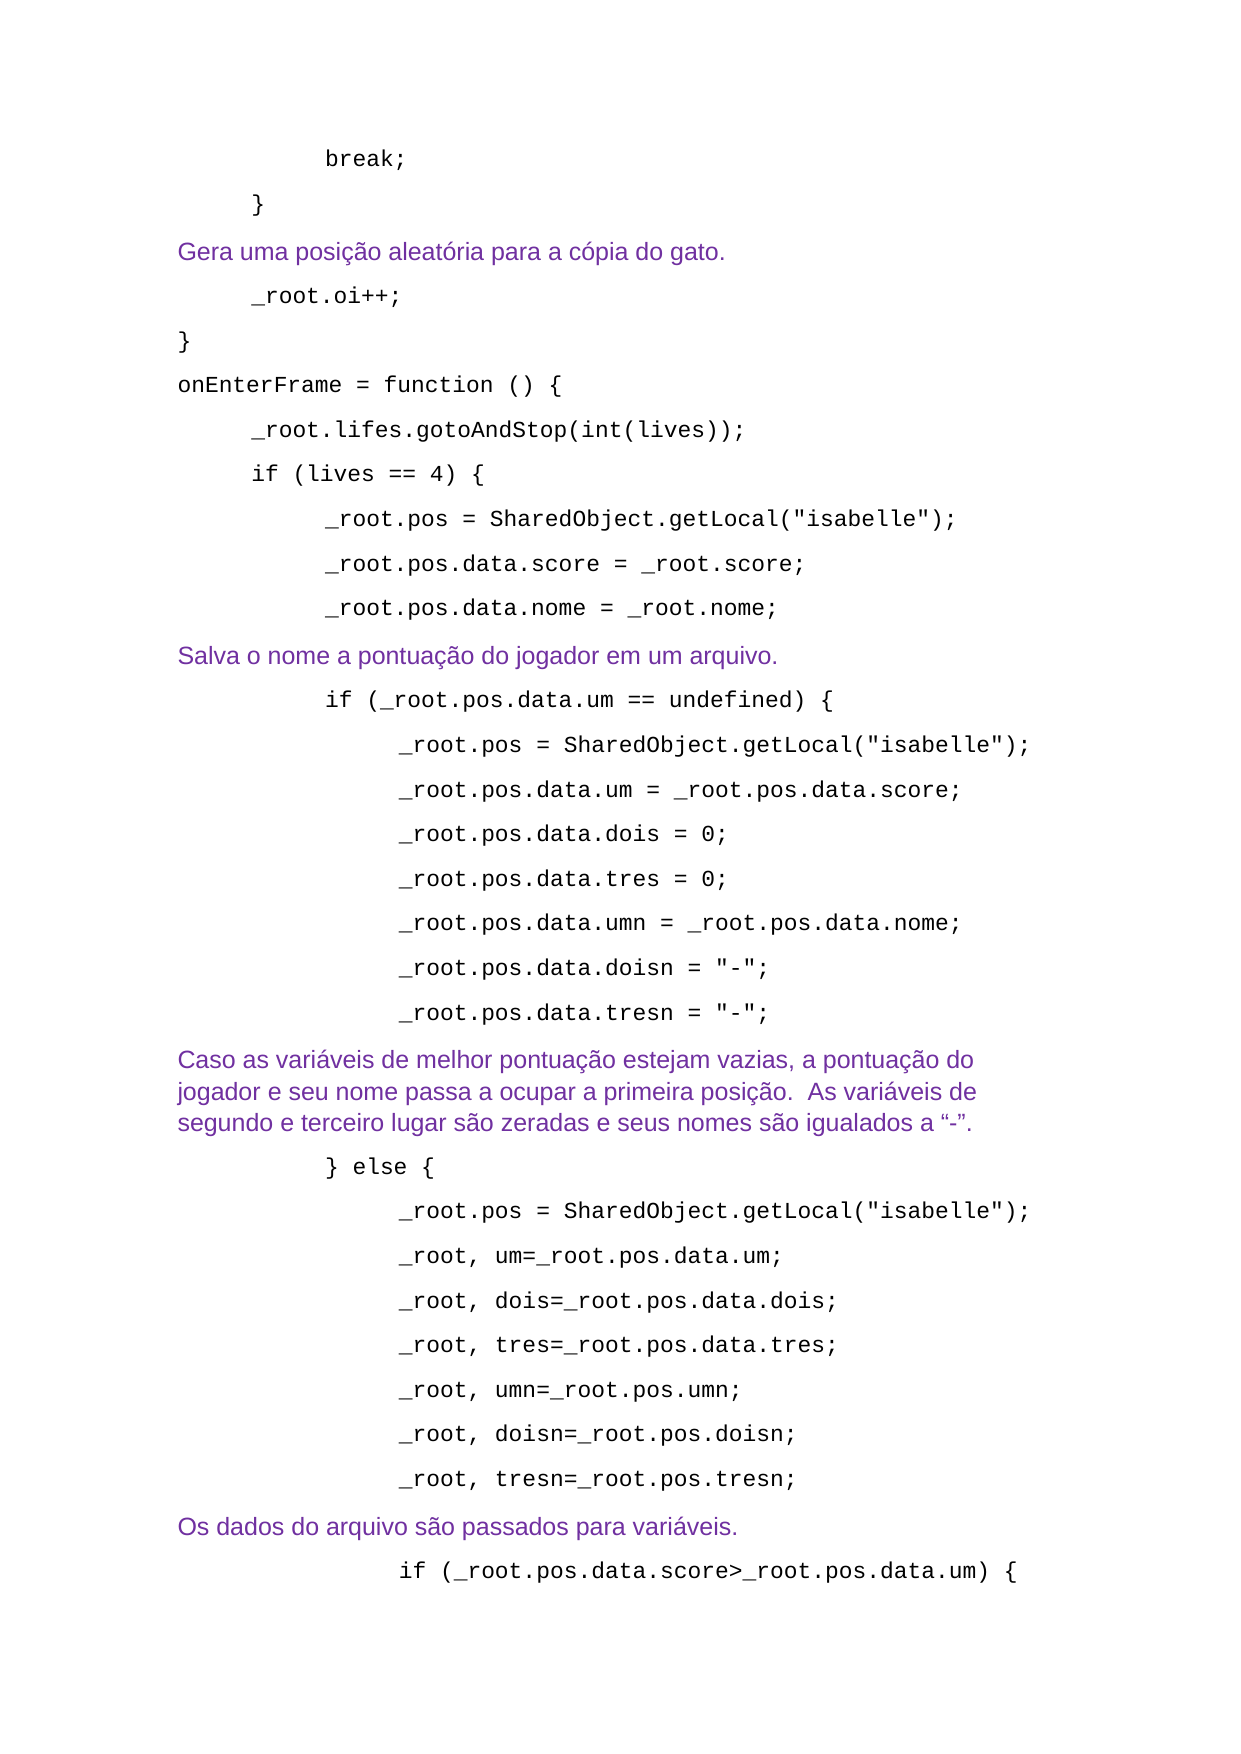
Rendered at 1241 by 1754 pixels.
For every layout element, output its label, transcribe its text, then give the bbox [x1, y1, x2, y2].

text if (_root.pos.data.score>_root.pos.data.um) { [177, 1560, 1063, 1586]
text _root, umn=_root.pos.umn; [177, 1378, 1063, 1404]
text _root.pos.data.score = _root.score; [177, 552, 1063, 578]
text break; [177, 148, 1063, 173]
text _root.pos.data.tresn = "-"; [177, 1001, 1063, 1027]
text _root.pos = SharedObject.getLocal("isabelle"); [177, 507, 1063, 533]
text if (_root.pos.data.um == undefined) { [177, 689, 1063, 715]
text } [177, 329, 1063, 355]
text _root, tresn=_root.pos.tresn; [177, 1467, 1063, 1493]
text _root.pos.data.dois = 0; [177, 823, 1063, 848]
text } [177, 192, 1063, 218]
text _root, um=_root.pos.data.um; [177, 1244, 1063, 1270]
text _root.lifes.gotoAndStop(int(lives)); [177, 418, 1063, 444]
text _root, doisn=_root.pos.doisn; [177, 1423, 1063, 1449]
text _root.pos.data.nome = _root.nome; [177, 597, 1063, 622]
text _root.pos.data.umn = _root.pos.data.nome; [177, 912, 1063, 938]
text if (lives == 4) { [177, 463, 1063, 489]
text _root.pos.data.doisn = "-"; [177, 956, 1063, 982]
text _root, dois=_root.pos.data.dois; [177, 1289, 1063, 1315]
text } else { [177, 1155, 1063, 1181]
text _root.pos = SharedObject.getLocal("isabelle"); [177, 1200, 1063, 1226]
text Caso as variáveis de melhor pontuação estejam vazias, a pontuação do jogador e seu nome passa a ocupar a primeira posição. As variáveis de segundo e terceiro lugar são zeradas e seus nomes são igualados a “-”. [177, 1046, 1063, 1136]
text _root.oi++; [177, 284, 1063, 310]
text _root.pos.data.tres = 0; [177, 867, 1063, 893]
text _root, tres=_root.pos.data.tres; [177, 1334, 1063, 1359]
text _root.pos.data.um = _root.pos.data.score; [177, 778, 1063, 804]
text _root.pos = SharedObject.getLocal("isabelle"); [177, 733, 1063, 759]
text Salva o nome a pontuação do jogador em um arquivo. [177, 641, 1063, 670]
text onEnterFrame = function () { [177, 374, 1063, 399]
text Gera uma posição aleatória para a cópia do gato. [177, 237, 1063, 266]
text Os dados do arquivo são passados para variáveis. [177, 1512, 1063, 1541]
